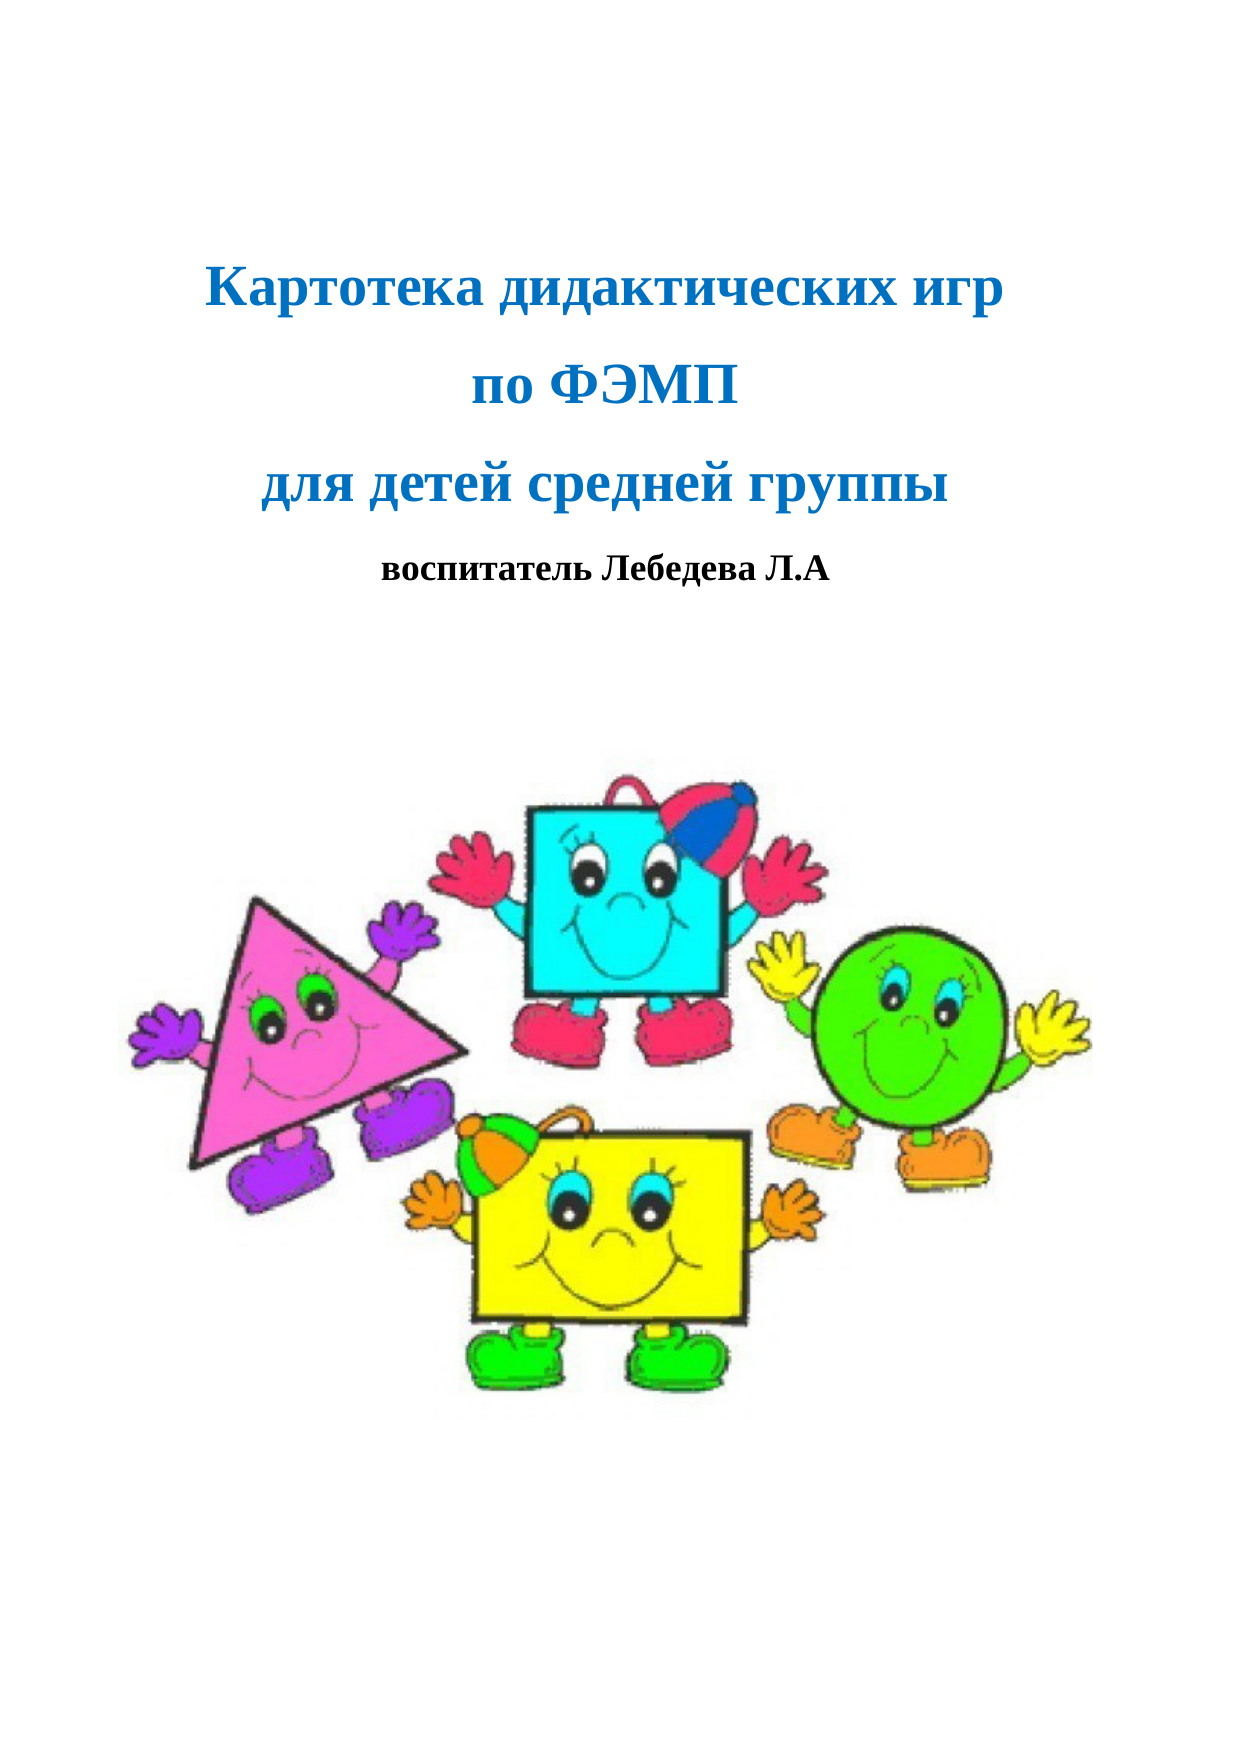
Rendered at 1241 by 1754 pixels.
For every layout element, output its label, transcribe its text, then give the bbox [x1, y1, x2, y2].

text для детей средней группы [59, 447, 1152, 514]
text по ФЭМП [59, 349, 1152, 416]
text Картотека дидактических игр [59, 251, 1152, 318]
picture [118, 686, 1093, 1417]
text воспитатель Лебедева Л.А [59, 545, 1152, 588]
